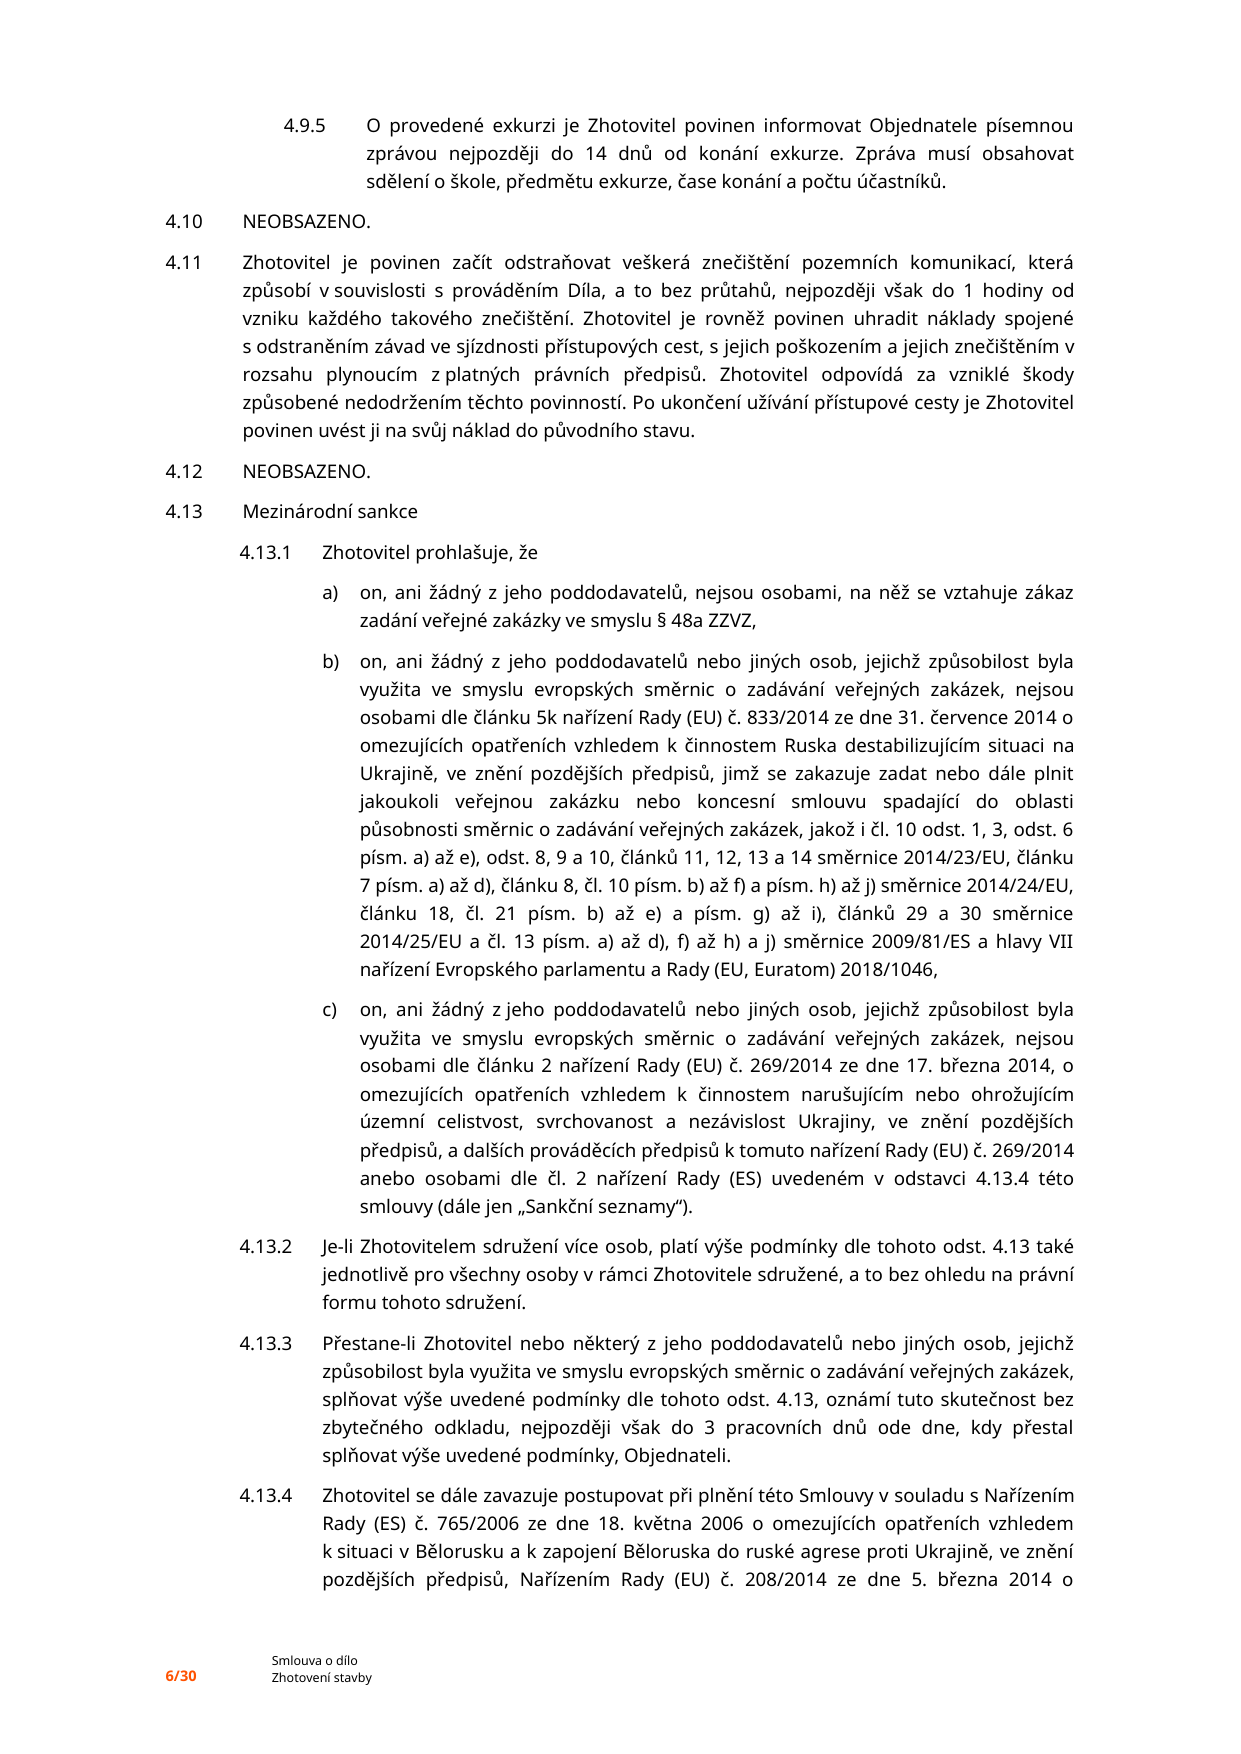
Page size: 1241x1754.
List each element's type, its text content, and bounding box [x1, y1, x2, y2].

list Zhotovitel prohlašuje, že [239, 539, 1075, 564]
list Zhotovitel je povinen začít odstraňovat veškerá znečištění pozemních komunikací, která způsobí v souvislosti s prováděním Díla, a to bez průtahů, nejpozději však do 1 hodiny od vzniku každého takového znečištění. Zhotovitel je rovněž povinen uhradit náklady spojené s odstraněním závad ve sjízdnosti přístupových cest, s jejich poškozením a jejich znečištěním v rozsahu plynoucím z platných právních předpisů. Zhotovitel odpovídá za vzniklé škody způsobené nedodržením těchto povinností. Po ukončení užívání přístupové cesty je Zhotovitel povinen uvést ji na svůj náklad do původního stavu. [165, 249, 1075, 443]
list NEOBSAZENO. [165, 458, 1075, 483]
list on, ani žádný z jeho poddodavatelů, nejsou osobami, na něž se vztahuje zákaz zadání veřejné zakázky ve smyslu § 48a ZZVZ, [322, 579, 1075, 633]
list O provedené exkurzi je Zhotovitel povinen informovat Objednatele písemnou zprávou nejpozději do 14 dnů od konání exkurze. Zpráva musí obsahovat sdělení o škole, předmětu exkurze, čase konání a počtu účastníků. [283, 112, 1075, 194]
list NEOBSAZENO. [165, 209, 1075, 234]
list on, ani žádný z jeho poddodavatelů nebo jiných osob, jejichž způsobilost byla využita ve smyslu evropských směrnic o zadávání veřejných zakázek, nejsou osobami dle článku 2 nařízení Rady (EU) č. 269/2014 ze dne 17. března 2014, o omezujících opatřeních vzhledem k činnostem narušujícím nebo ohrožujícím územní celistvost, svrchovanost a nezávislost Ukrajiny, ve znění pozdějších předpisů, a dalších prováděcích předpisů k tomuto nařízení Rady (EU) č. 269/2014 anebo osobami dle čl. 2 nařízení Rady (ES) uvedeném v odstavci 4.13.4 této smlouvy (dále jen „Sankční seznamy“). [322, 997, 1075, 1218]
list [239, 1483, 1075, 1592]
list on, ani žádný z jeho poddodavatelů nebo jiných osob, jejichž způsobilost byla využita ve smyslu evropských směrnic o zadávání veřejných zakázek, nejsou osobami dle článku 5k nařízení Rady (EU) č. 833/2014 ze dne 31. července 2014 o omezujících opatřeních vzhledem k činnostem Ruska destabilizujícím situaci na Ukrajině, ve znění pozdějších předpisů, jimž se zakazuje zadat nebo dále plnit jakoukoli veřejnou zakázku nebo koncesní smlouvu spadající do oblasti působnosti směrnic o zadávání veřejných zakázek, jakož i čl. 10 odst. 1, 3, odst. 6 písm. a) až e), odst. 8, 9 a 10, článků 11, 12, 13 a 14 směrnice 2014/23/EU, článku 7 písm. a) až d), článku 8, čl. 10 písm. b) až f) a písm. h) až j) směrnice 2014/24/EU, článku 18, čl. 21 písm. b) až e) a písm. g) až i), článků 29 a 30 směrnice 2014/25/EU a čl. 13 písm. a) až d), f) až h) a j) směrnice 2009/81/ES a hlavy VII nařízení Evropského parlamentu a Rady (EU, Euratom) 2018/1046, [322, 648, 1075, 982]
list Je-li Zhotovitelem sdružení více osob, platí výše podmínky dle tohoto odst. 4.13 také jednotlivě pro všechny osoby v rámci Zhotovitele sdružené, a to bez ohledu na právní formu tohoto sdružení. [239, 1233, 1075, 1315]
list Mezinárodní sankce [165, 498, 1075, 524]
list Přestane-li Zhotovitel nebo některý z jeho poddodavatelů nebo jiných osob, jejichž způsobilost byla využita ve smyslu evropských směrnic o zadávání veřejných zakázek, splňovat výše uvedené podmínky dle tohoto odst. 4.13, oznámí tuto skutečnost bez zbytečného odkladu, nejpozději však do 3 pracovních dnů ode dne, kdy přestal splňovat výše uvedené podmínky, Objednateli. [239, 1330, 1075, 1468]
